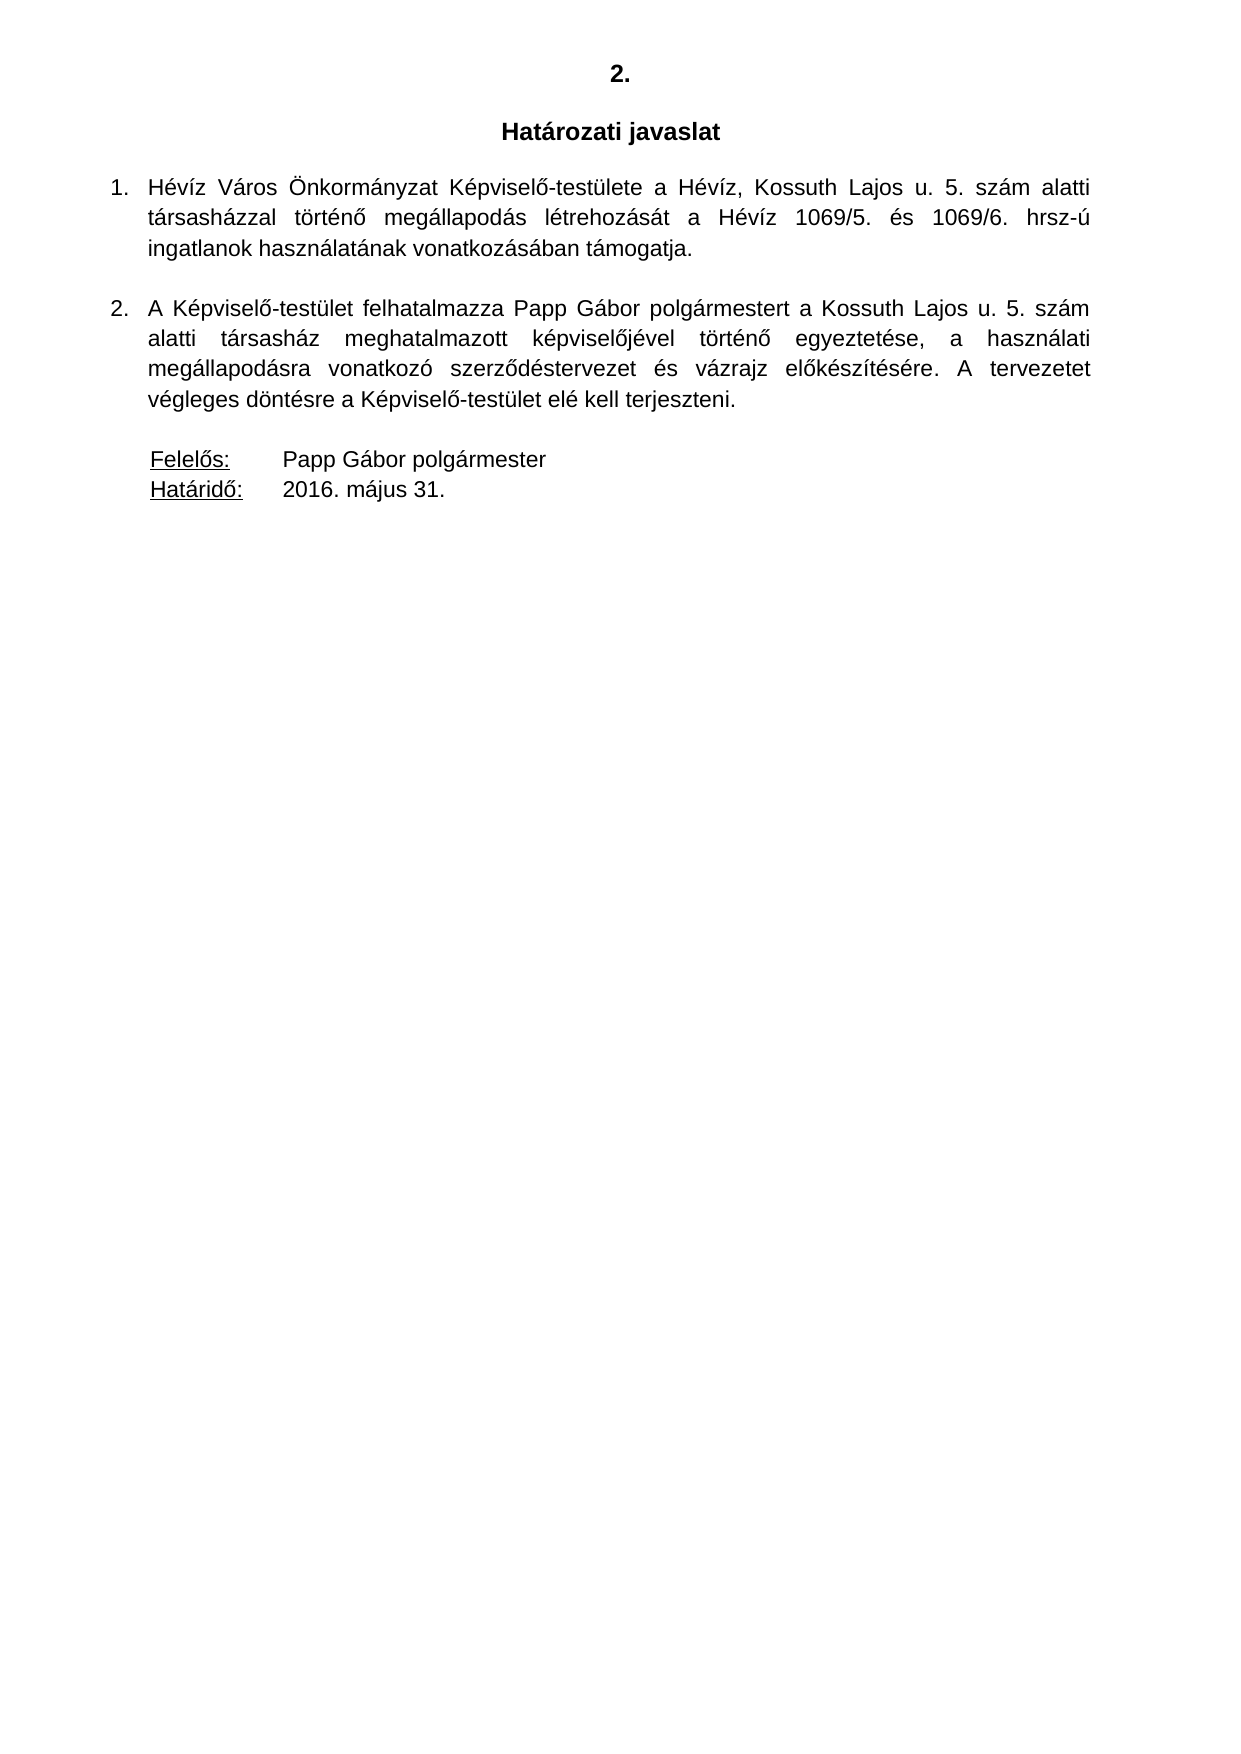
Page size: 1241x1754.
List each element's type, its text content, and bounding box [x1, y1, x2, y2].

text 2. [148, 59, 1093, 88]
list Hévíz Város Önkormányzat Képviselő-testülete a Hévíz, Kossuth Lajos u. 5. szám alatti társasházzal történő megállapodás létrehozását a Hévíz 1069/5. és 1069/6. hrsz-ú ingatlanok használatának vonatkozásában támogatja. [110, 174, 1091, 261]
text Felelős: Papp Gábor polgármester [150, 446, 1093, 472]
list A Képviselő-testület felhatalmazza Papp Gábor polgármestert a Kossuth Lajos u. 5. szám alatti társasház meghatalmazott képviselőjével történő egyeztetése, a használati megállapodásra vonatkozó szerződéstervezet és vázrajz előkészítésére. A tervezetet végleges döntésre a Képviselő-testület elé kell terjeszteni. [110, 295, 1091, 412]
text Határidő: 2016. május 31. [150, 476, 1093, 502]
list Határozati javaslat [223, 117, 1093, 145]
